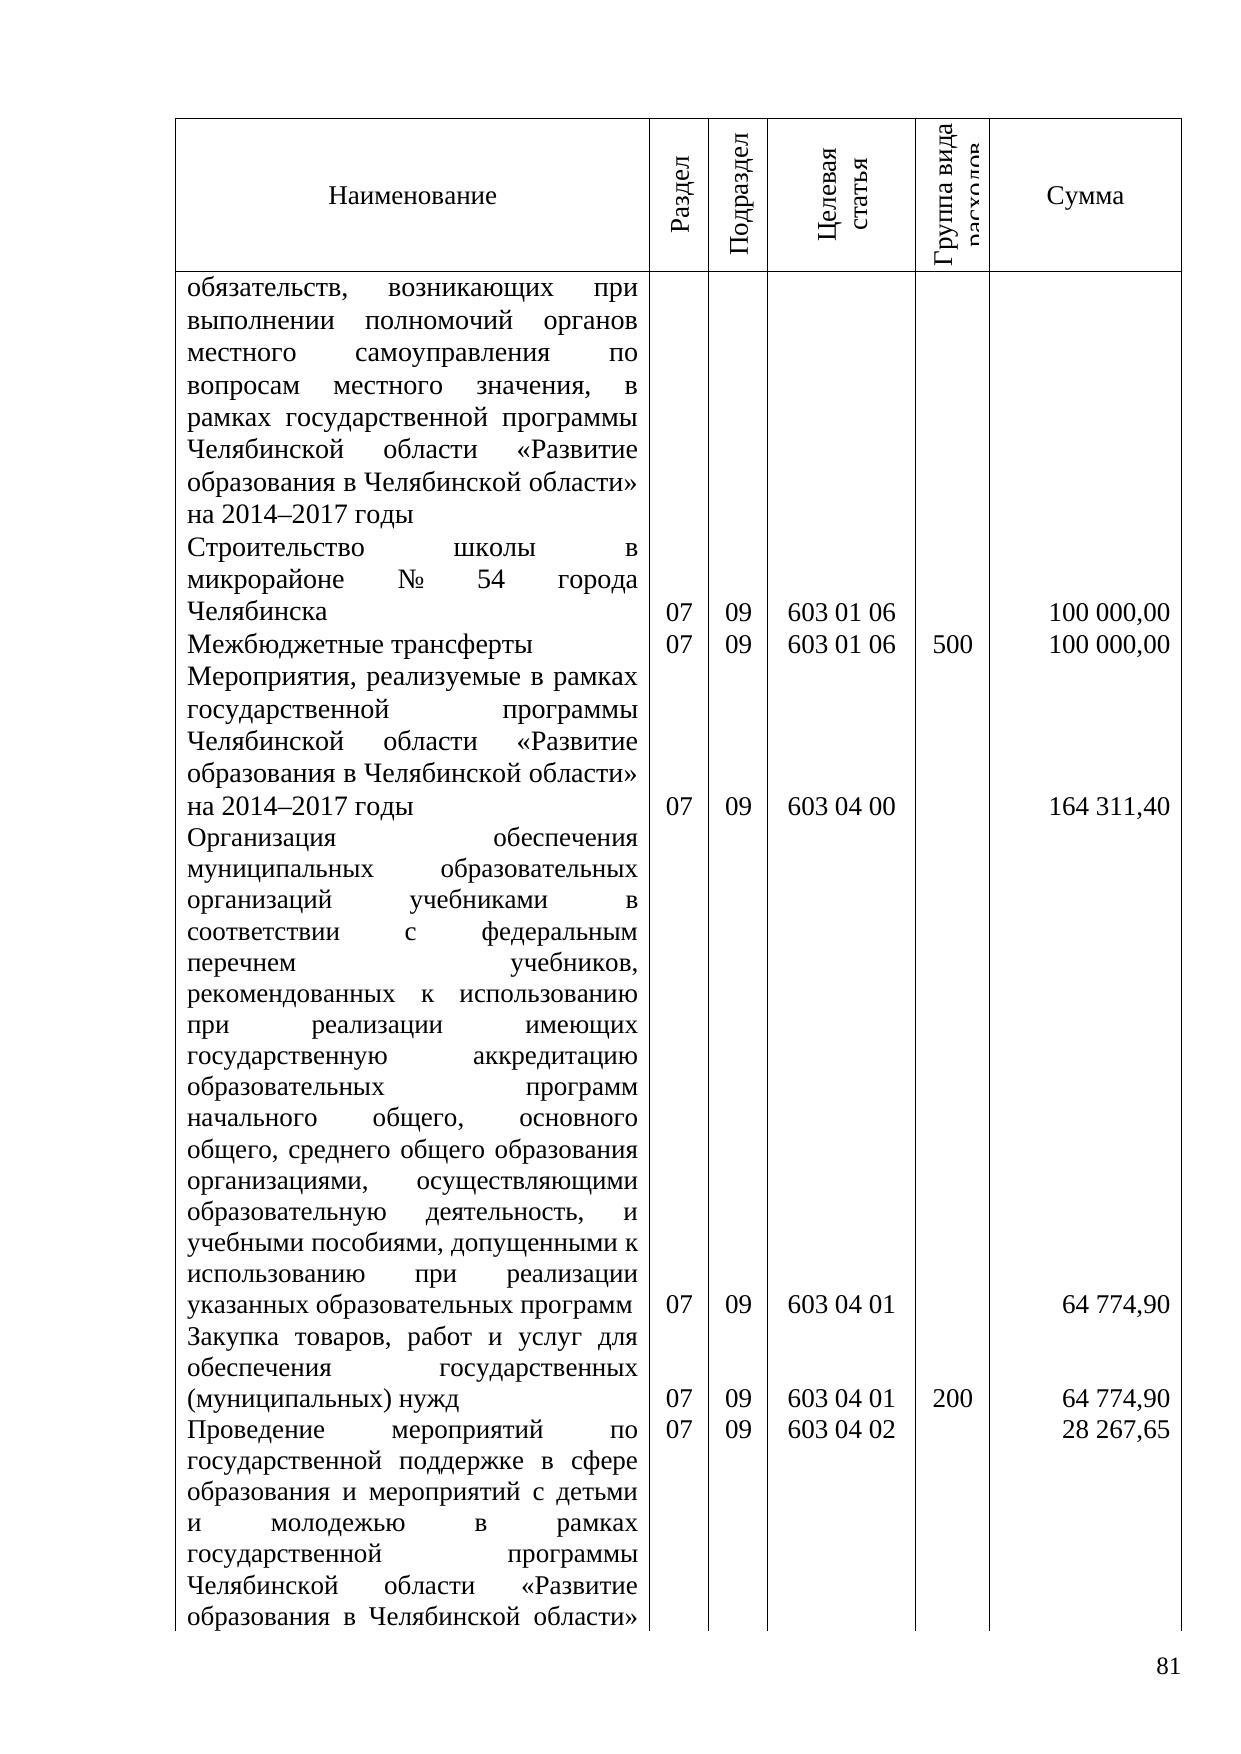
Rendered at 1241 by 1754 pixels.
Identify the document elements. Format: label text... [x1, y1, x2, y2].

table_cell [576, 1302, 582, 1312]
table_header Целевая статья [768, 119, 915, 271]
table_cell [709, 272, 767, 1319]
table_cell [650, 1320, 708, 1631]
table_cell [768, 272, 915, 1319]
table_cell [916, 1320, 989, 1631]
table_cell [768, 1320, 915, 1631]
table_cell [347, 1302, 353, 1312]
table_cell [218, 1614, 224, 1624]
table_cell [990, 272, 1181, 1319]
table_header Подраздел [709, 119, 767, 271]
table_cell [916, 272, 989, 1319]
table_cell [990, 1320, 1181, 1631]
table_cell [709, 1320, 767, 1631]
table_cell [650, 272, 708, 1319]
table_header Наименование [176, 119, 649, 271]
table_header Сумма [990, 119, 1181, 271]
table_header Группа вида расходов [916, 119, 989, 271]
table_header Раздел [650, 119, 708, 271]
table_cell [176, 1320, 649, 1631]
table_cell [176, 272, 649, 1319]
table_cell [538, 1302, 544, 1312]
